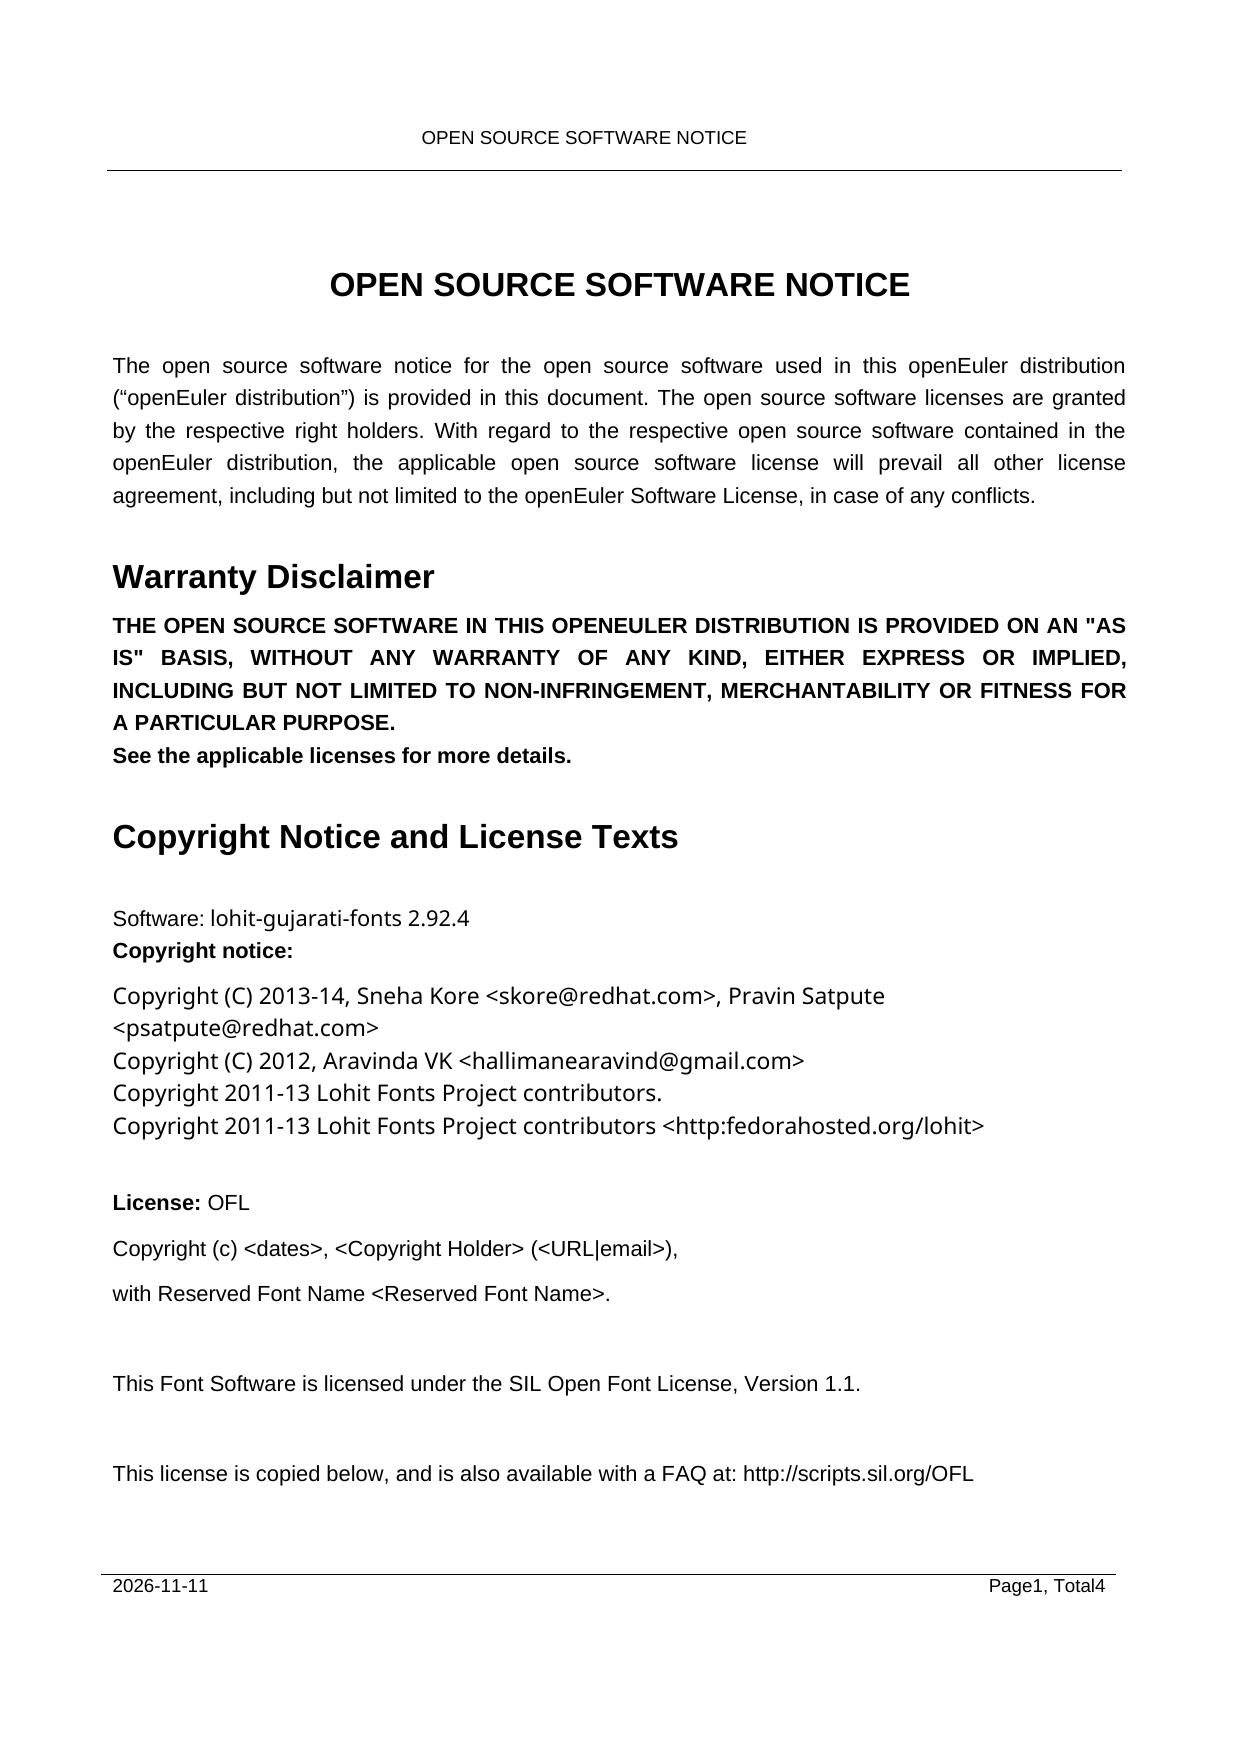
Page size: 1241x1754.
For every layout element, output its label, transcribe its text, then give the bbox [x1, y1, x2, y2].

text with Reserved Font Name <Reserved Font Name>. [112, 1277, 1128, 1309]
text OPEN SOURCE SOFTWARE NOTICE [112, 251, 1128, 316]
text Software: lohit-gujarati-fonts 2.92.4 [112, 901, 1128, 934]
text Copyright 2011-13 Lohit Fonts Project contributors <http:fedorahosted.org/lohit> [112, 1109, 1128, 1142]
text Copyright Notice and License Texts [112, 804, 1128, 869]
text Copyright 2011-13 Lohit Fonts Project contributors. [112, 1077, 1128, 1109]
text Copyright (C) 2012, Aravinda VK <hallimanearavind@gmail.com> [112, 1044, 1128, 1077]
text The open source software notice for the open source software used in this openEuler distribution (“openEuler distribution”) is provided in this document. The open source software licenses are granted by the respective right holders. With regard to the respective open source software contained in the openEuler distribution, the applicable open source software license will prevail all other license agreement, including but not limited to the openEuler Software License, in case of any conflicts. [112, 349, 1128, 511]
text License: OFL [112, 1187, 1128, 1219]
text This license is copied below, and is also available with a FAQ at: http://scripts.sil.org/OFL [112, 1457, 1128, 1490]
text Copyright notice: [112, 934, 1128, 966]
text Copyright (C) 2013-14, Sneha Kore <skore@redhat.com>, Pravin Satpute <psatpute@redhat.com> [112, 979, 1128, 1044]
text Copyright (c) <dates>, <Copyright Holder> (<URL|email>), [112, 1232, 1128, 1264]
text THE OPEN SOURCE SOFTWARE IN THIS OPENEULER DISTRIBUTION IS PROVIDED ON AN "AS IS" BASIS, WITHOUT ANY WARRANTY OF ANY KIND, EITHER EXPRESS OR IMPLIED, INCLUDING BUT NOT LIMITED TO NON-INFRINGEMENT, MERCHANTABILITY OR FITNESS FOR A PARTICULAR PURPOSE. See the applicable licenses for more details. [112, 609, 1128, 771]
text Warranty Disclaimer [112, 544, 1128, 609]
text This Font Software is licensed under the SIL Open Font License, Version 1.1. [112, 1367, 1128, 1399]
